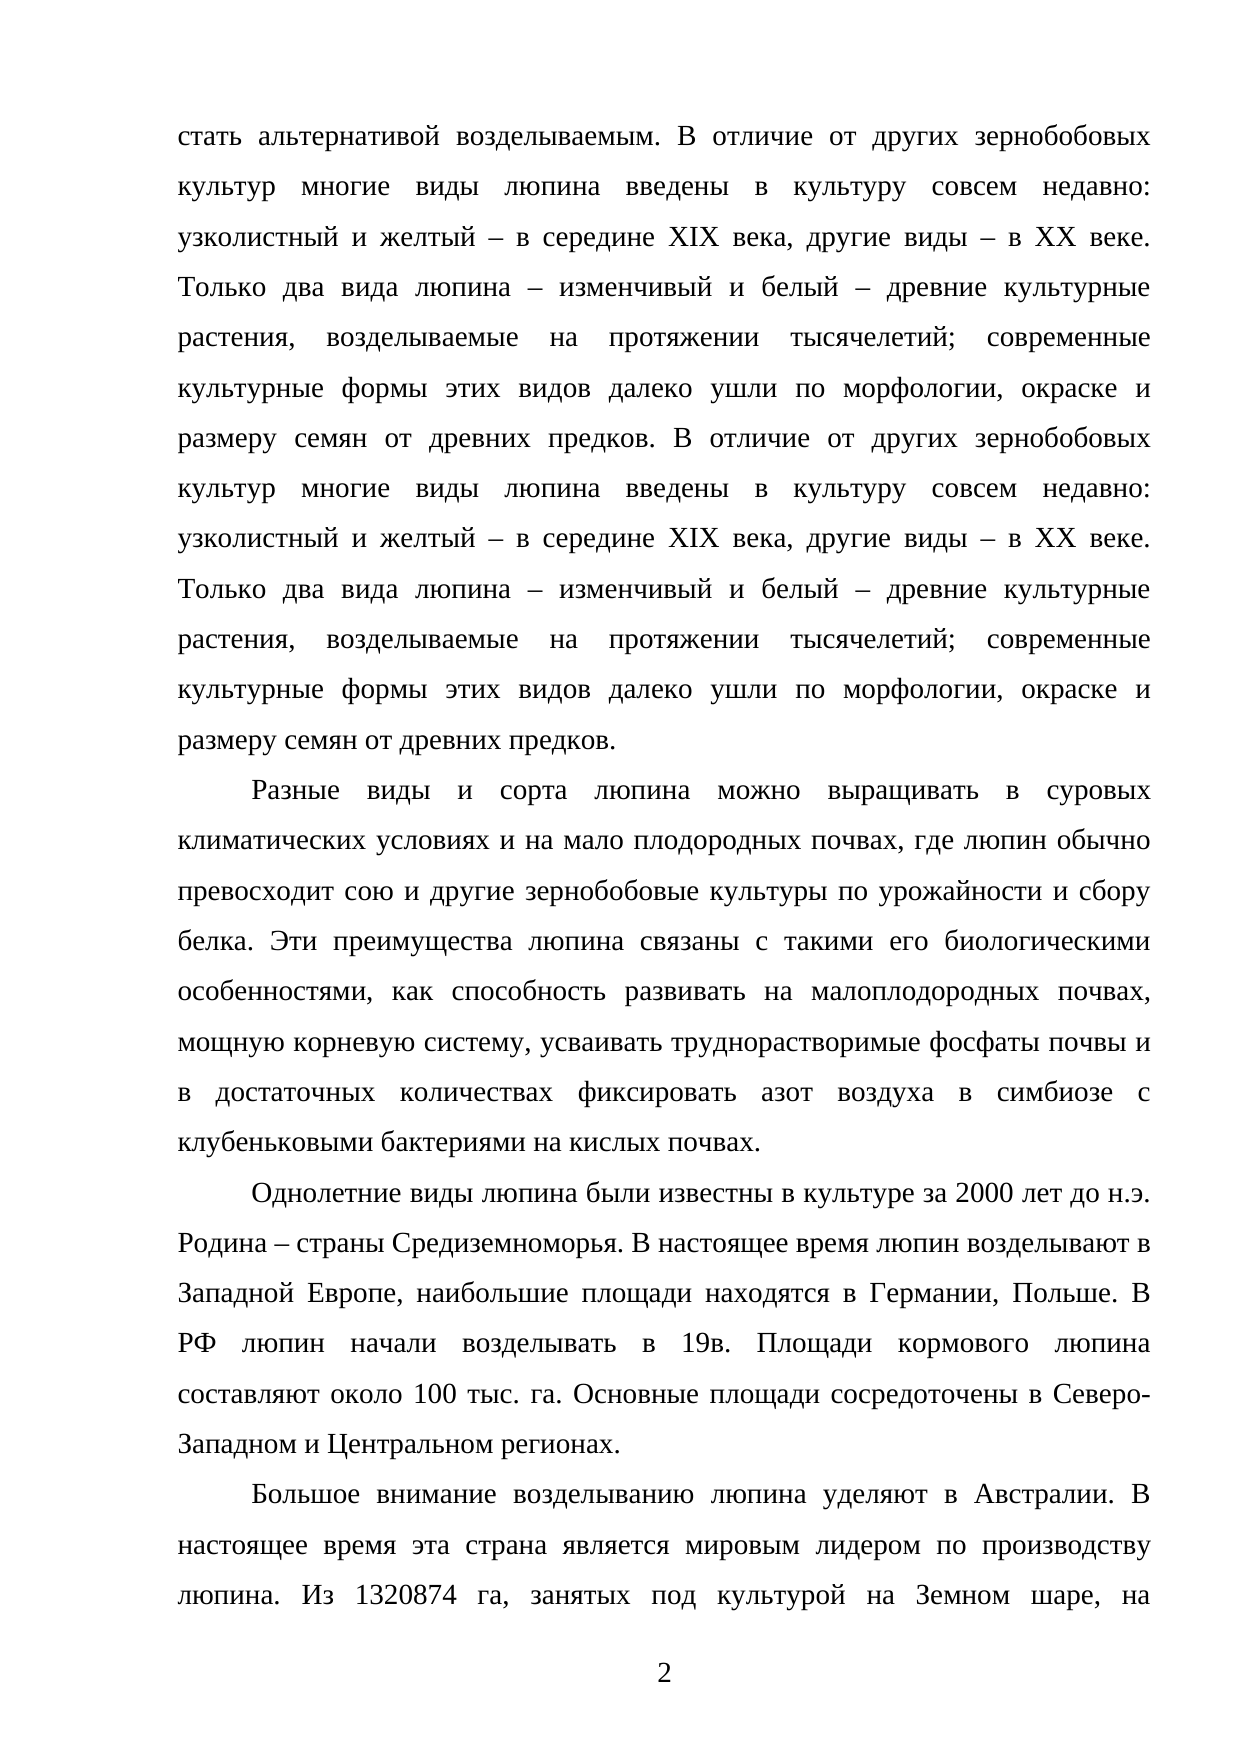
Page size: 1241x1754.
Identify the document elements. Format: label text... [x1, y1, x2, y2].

text Разные виды и сорта люпина можно выращивать в суровых климатических условиях и на мало плодородных почвах, где люпин обычно превосходит сою и другие зернобобовые культуры по урожайности и сбору белка. Эти преимущества люпина связаны с такими его биологическими особенностями, как способность развивать на малоплодородных почвах, мощную корневую систему, усваивать труднорастворимые фосфаты почвы и в достаточных количествах фиксировать азот воздуха в симбиозе с клубеньковыми бактериями на кислых почвах. [177, 772, 1152, 1158]
text Однолетние виды люпина были известны в культуре за 2000 лет до н.э. Родина – страны Средиземноморья. В настоящее время люпин возделывают в Западной Европе, наибольшие площади находятся в Германии, Польше. В РФ люпин начали возделывать в 19в. Площади кормового люпина составляют около 100 тыс. га. Основные площади сосредоточены в Северо-Западном и Центральном регионах. [177, 1175, 1152, 1460]
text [177, 1477, 1152, 1611]
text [177, 118, 1152, 755]
